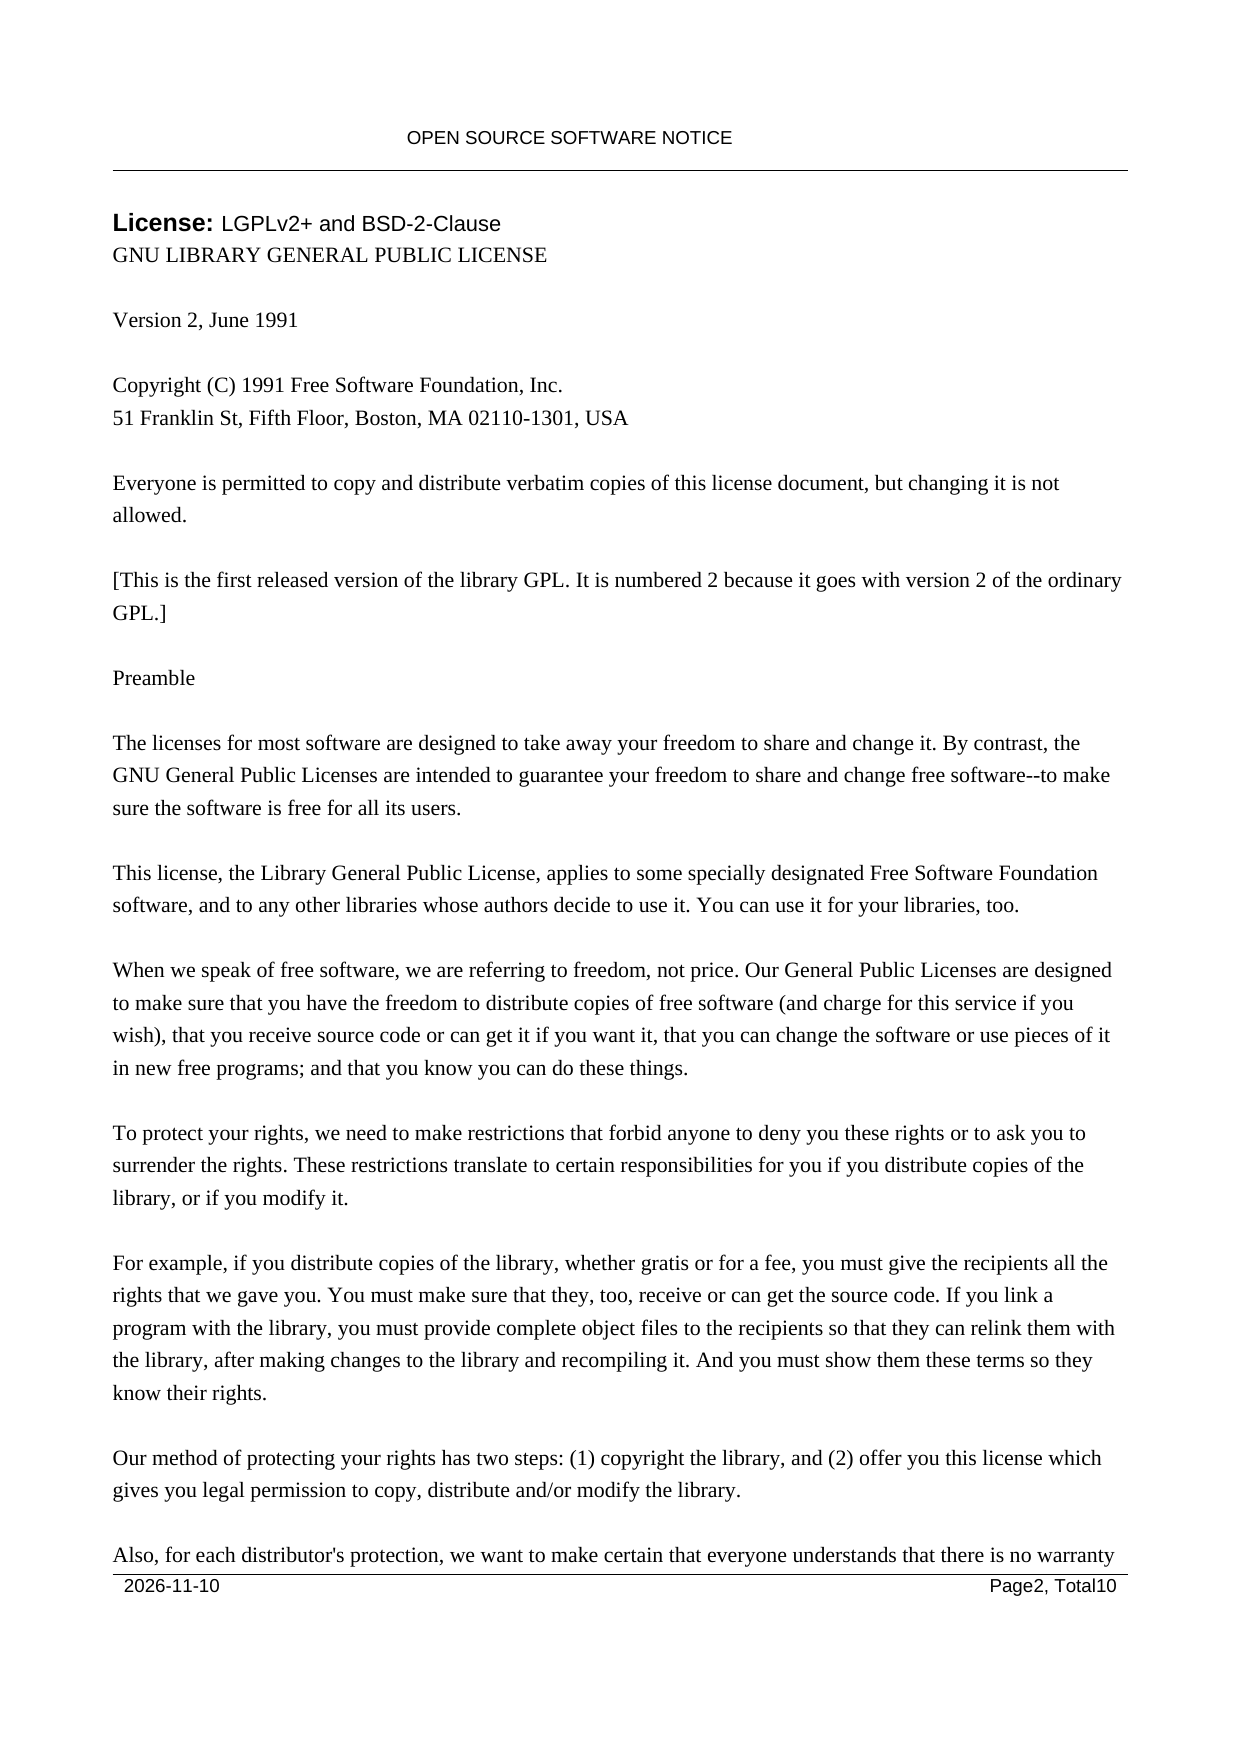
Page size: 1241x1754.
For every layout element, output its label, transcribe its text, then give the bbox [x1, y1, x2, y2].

text License: LGPLv2+ and BSD-2-Clause [112, 206, 1128, 239]
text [112, 239, 1128, 1571]
